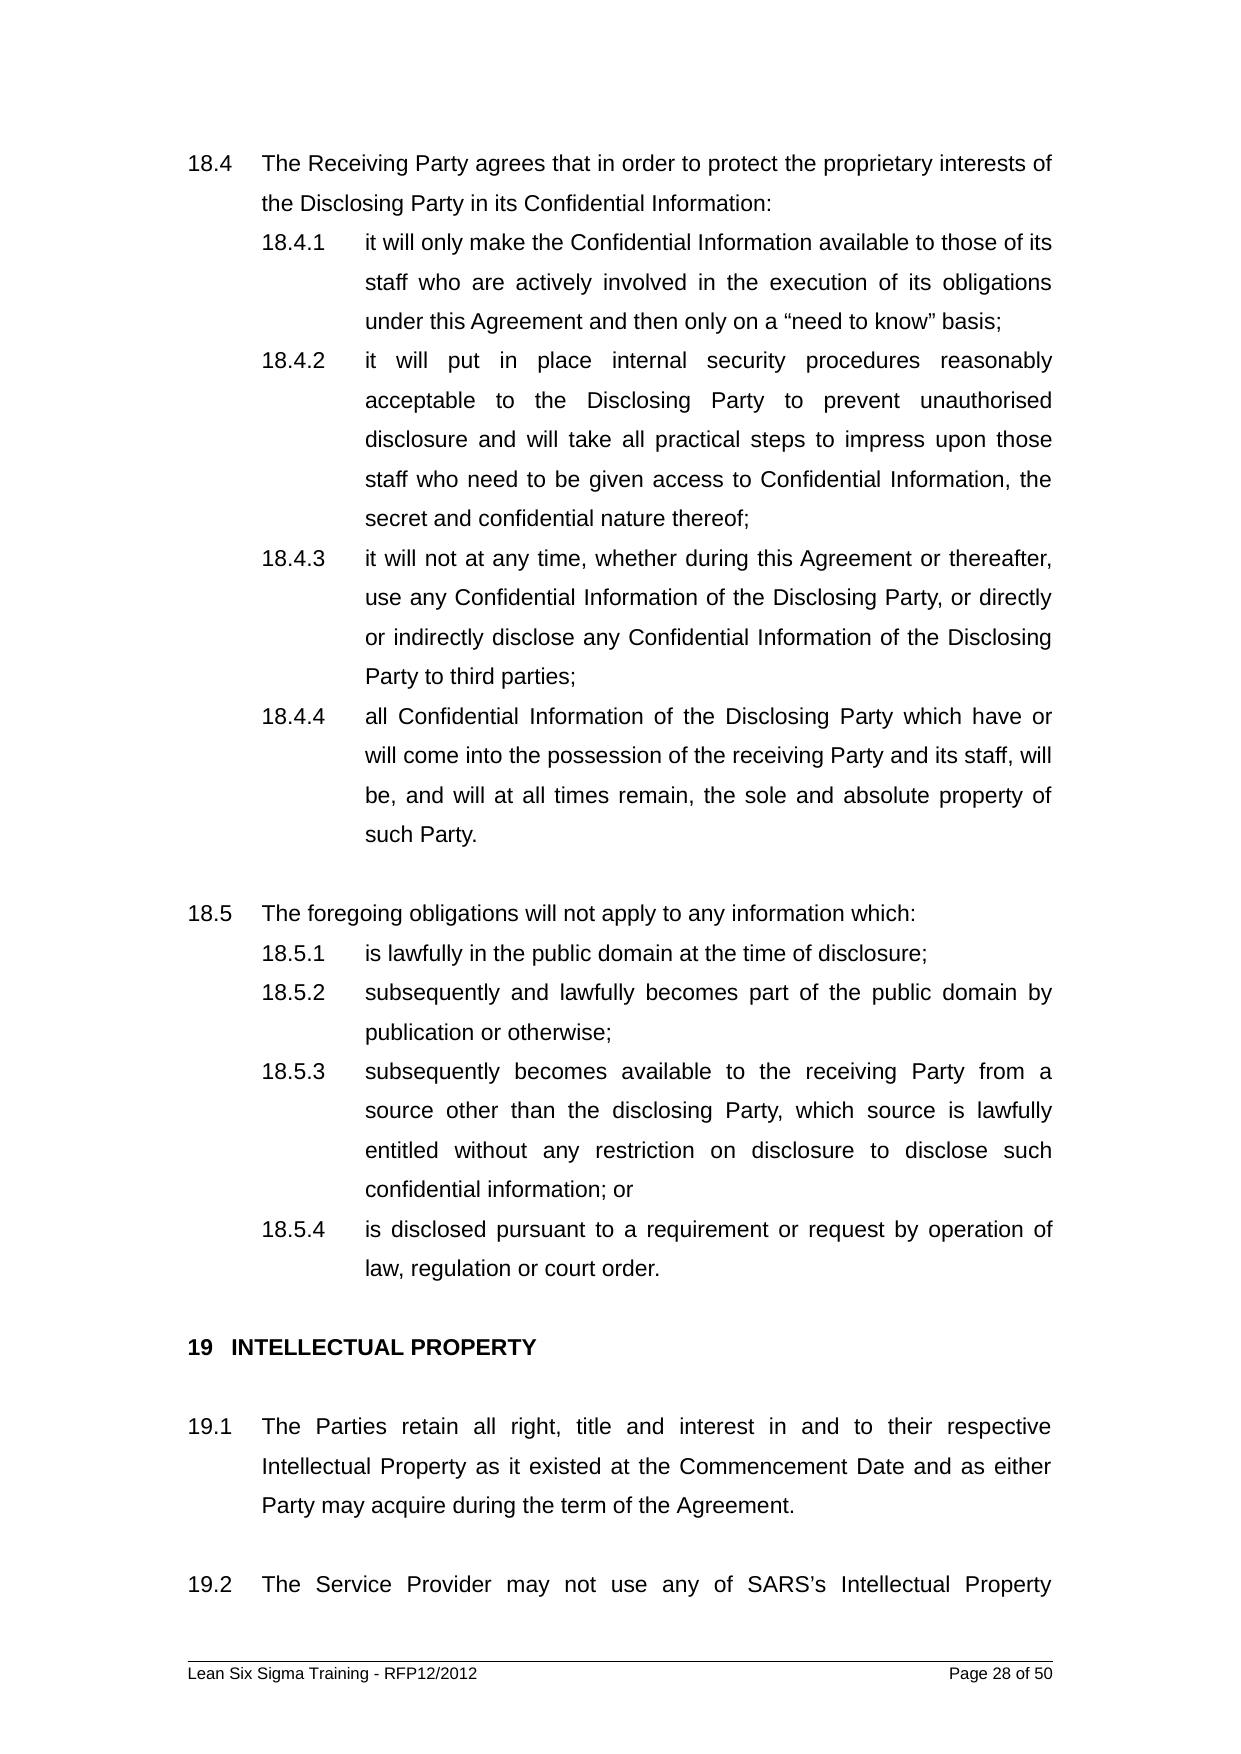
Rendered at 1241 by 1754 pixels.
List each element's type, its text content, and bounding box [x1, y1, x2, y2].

list subsequently becomes available to the receiving Party from a source other than the disclosing Party, which source is lawfully entitled without any restriction on disclosure to disclose such confidential information; or [261, 1058, 1053, 1203]
list is disclosed pursuant to a requirement or request by operation of law, regulation or court order. [261, 1216, 1053, 1282]
list all Confidential Information of the Disclosing Party which have or will come into the possession of the receiving Party and its staff, will be, and will at all times remain, the sole and absolute property of such Party. [261, 703, 1053, 847]
list is lawfully in the public domain at the time of disclosure; [261, 939, 1053, 966]
list The Receiving Party agrees that in order to protect the proprietary interests of the Disclosing Party in its Confidential Information: [187, 150, 1053, 216]
list it will only make the Confidential Information available to those of its staff who are actively involved in the execution of its obligations under this Agreement and then only on a “need to know” basis; [261, 229, 1053, 334]
list INTELLECTUAL PROPERTY [187, 1334, 1053, 1361]
list it will put in place internal security procedures reasonably acceptable to the Disclosing Party to prevent unauthorised disclosure and will take all practical steps to impress upon those staff who need to be given access to Confidential Information, the secret and confidential nature thereof; [261, 347, 1053, 532]
list subsequently and lawfully becomes part of the public domain by publication or otherwise; [261, 979, 1053, 1045]
list The foregoing obligations will not apply to any information which: [187, 900, 1053, 926]
list The Parties retain all right, title and interest in and to their respective Intellectual Property as it existed at the Commencement Date and as either Party may acquire during the term of the Agreement. [187, 1413, 1053, 1519]
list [187, 1571, 1053, 1598]
list it will not at any time, whether during this Agreement or thereafter, use any Confidential Information of the Disclosing Party, or directly or indirectly disclose any Confidential Information of the Disclosing Party to third parties; [261, 545, 1053, 689]
